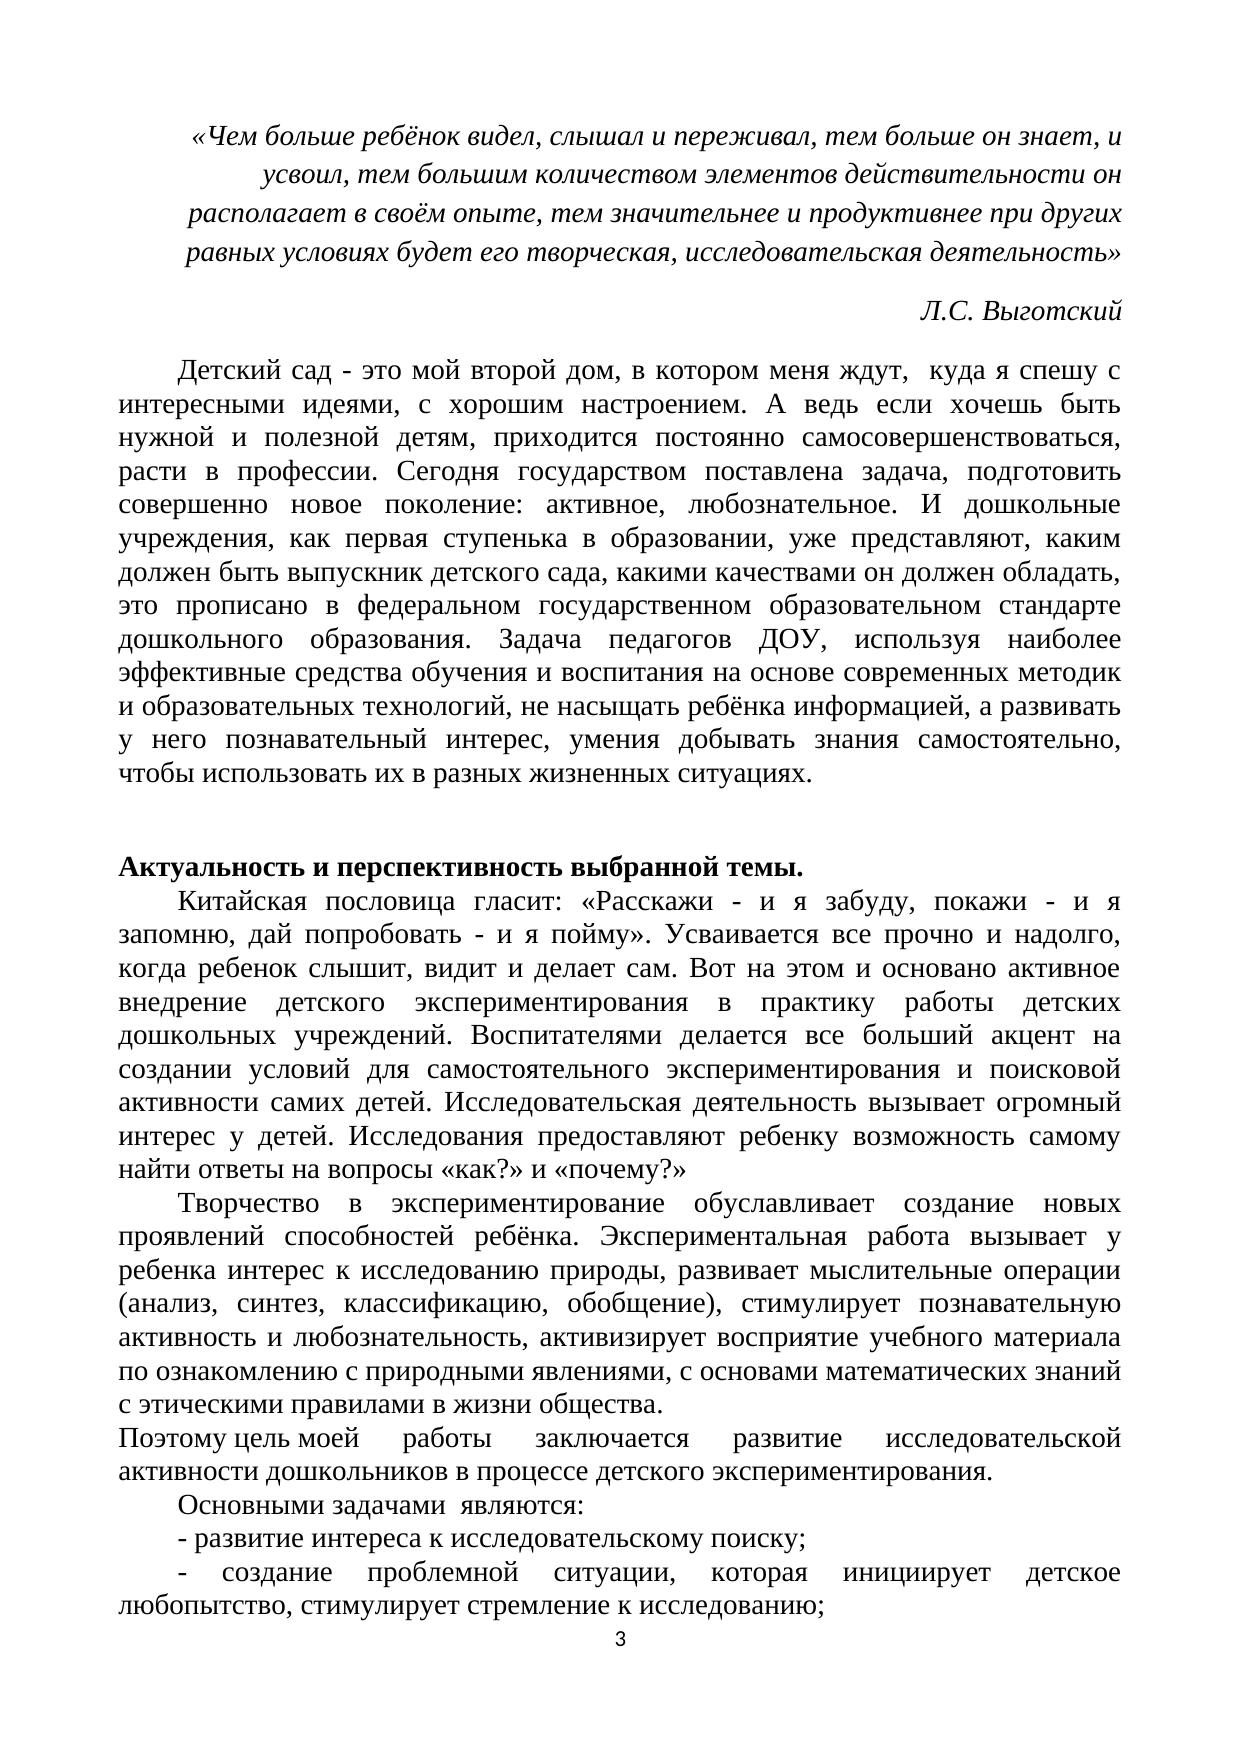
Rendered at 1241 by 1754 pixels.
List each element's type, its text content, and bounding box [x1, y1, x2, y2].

text Л.С. Выготский [118, 293, 1122, 327]
text «Чем больше ребёнок видел, слышал и переживал, тем больше он знает, и усвоил, тем большим количеством элементов действительности он располагает в своём опыте, тем значительнее и продуктивнее при других равных условиях будет его творческая, исследовательская деятельность» [118, 118, 1122, 267]
text Детский сад - это мой второй дом, в котором меня ждут, куда я спешу с интересными идеями, с хорошим настроением. А ведь если хочешь быть нужной и полезной детям, приходится постоянно самосовершенствоваться, расти в профессии. Сегодня государством поставлена задача, подготовить совершенно новое поколение: активное, любознательное. И дошкольные учреждения, как первая ступенька в образовании, уже представляют, каким должен быть выпускник детского сада, какими качествами он должен обладать, это прописано в федеральном государственном образовательном стандарте дошкольного образования. Задача педагогов ДОУ, используя наиболее эффективные средства обучения и воспитания на основе современных методик и образовательных технологий, не насыщать ребёнка информацией, а развивать у него познавательный интерес, умения добывать знания самостоятельно, чтобы использовать их в разных жизненных ситуациях. [118, 352, 1122, 788]
text Основными задачами являются: [118, 1487, 1122, 1520]
text - создание проблемной ситуации, которая инициирует детское любопытство, стимулирует стремление к исследованию; [118, 1554, 1122, 1621]
text Актуальность и перспективность выбранной темы. [118, 848, 1122, 883]
text Китайская пословица гласит: «Расскажи - и я забуду, покажи - и я запомню, дай попробовать - и я пойму». Усваивается все прочно и надолго, когда ребенок слышит, видит и делает сам. Вот на этом и основано активное внедрение детского экспериментирования в практику работы детских дошкольных учреждений. Воспитателями делается все больший акцент на создании условий для самостоятельного экспериментирования и поисковой активности самих детей. Исследовательская деятельность вызывает огромный интерес у детей. Исследования предоставляют ребенку возможность самому найти ответы на вопросы «как?» и «почему?» [118, 883, 1122, 1185]
text - развитие интереса к исследовательскому поиску; [118, 1520, 1122, 1554]
text Поэтому цель моей работы заключается развитие исследовательской активности дошкольников в процессе детского экспериментирования. [118, 1420, 1122, 1487]
text Творчество в экспериментирование обуславливает создание новых проявлений способностей ребёнка. Экспериментальная работа вызывает у ребенка интерес к исследованию природы, развивает мыслительные операции (анализ, синтез, классификацию, обобщение), стимулирует познавательную активность и любознательность, активизирует восприятие учебного материала по ознакомлению с природными явлениями, с основами математических знаний с этическими правилами в жизни общества. [118, 1185, 1122, 1420]
